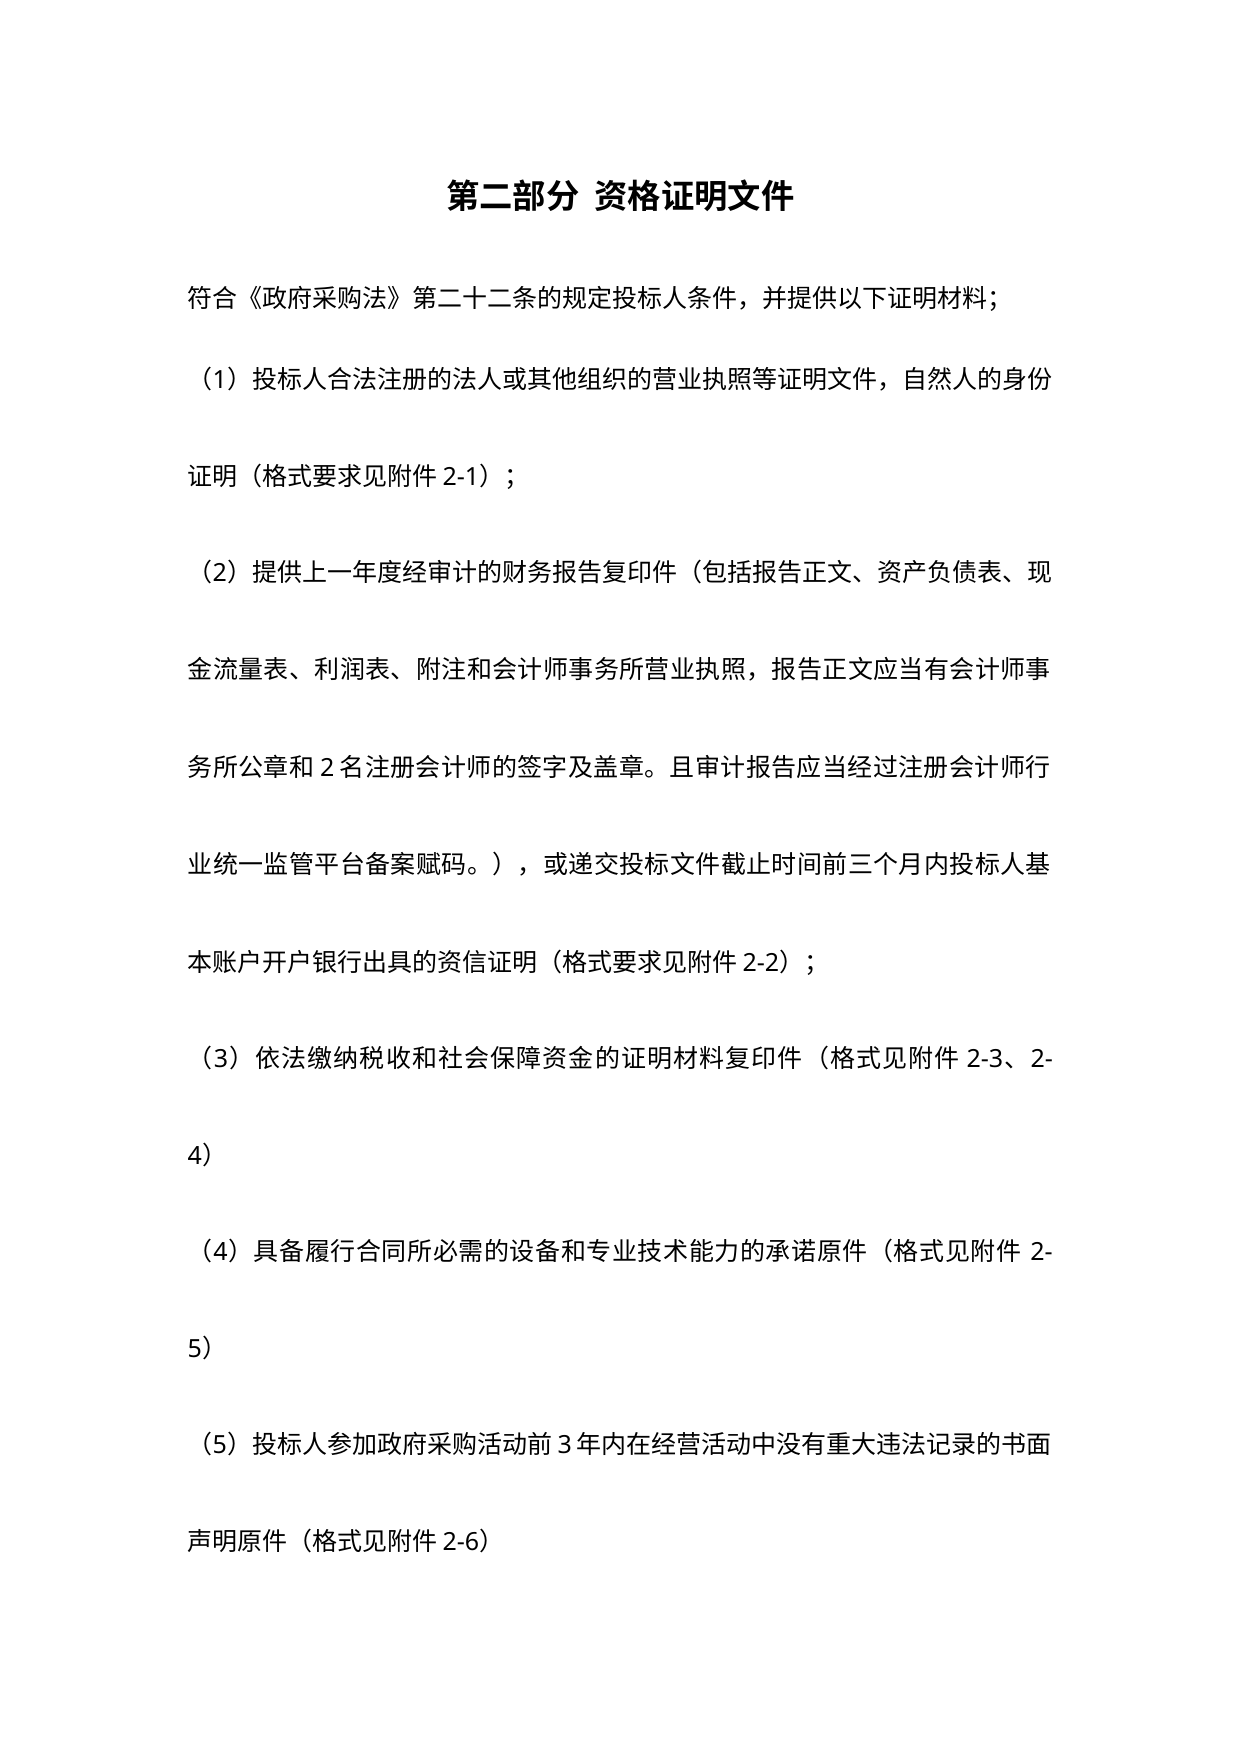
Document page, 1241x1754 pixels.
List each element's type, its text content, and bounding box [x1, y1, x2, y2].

text （5）投标人参加政府采购活动前3年内在经营活动中没有重大违法记录的书面声明原件（格式见附件2-6） [187, 1410, 1053, 1572]
text （4）具备履行合同所必需的设备和专业技术能力的承诺原件（格式见附件2-5） [187, 1217, 1053, 1379]
text （3）依法缴纳税收和社会保障资金的证明材料复印件（格式见附件2-3、2-4） [187, 1024, 1053, 1186]
text （2）提供上一年度经审计的财务报告复印件（包括报告正文、资产负债表、现金流量表、利润表、附注和会计师事务所营业执照，报告正文应当有会计师事务所公章和2名注册会计师的签字及盖章。且审计报告应当经过注册会计师行业统一监管平台备案赋码。），或递交投标文件截止时间前三个月内投标人基本账户开户银行出具的资信证明（格式要求见附件2-2）； [187, 538, 1053, 993]
text 符合《政府采购法》第二十二条的规定投标人条件，并提供以下证明材料； [187, 278, 1053, 314]
text 第二部分 资格证明文件 [187, 162, 1053, 227]
text （1）投标人合法注册的法人或其他组织的营业执照等证明文件，自然人的身份证明（格式要求见附件2-1）； [187, 345, 1053, 507]
